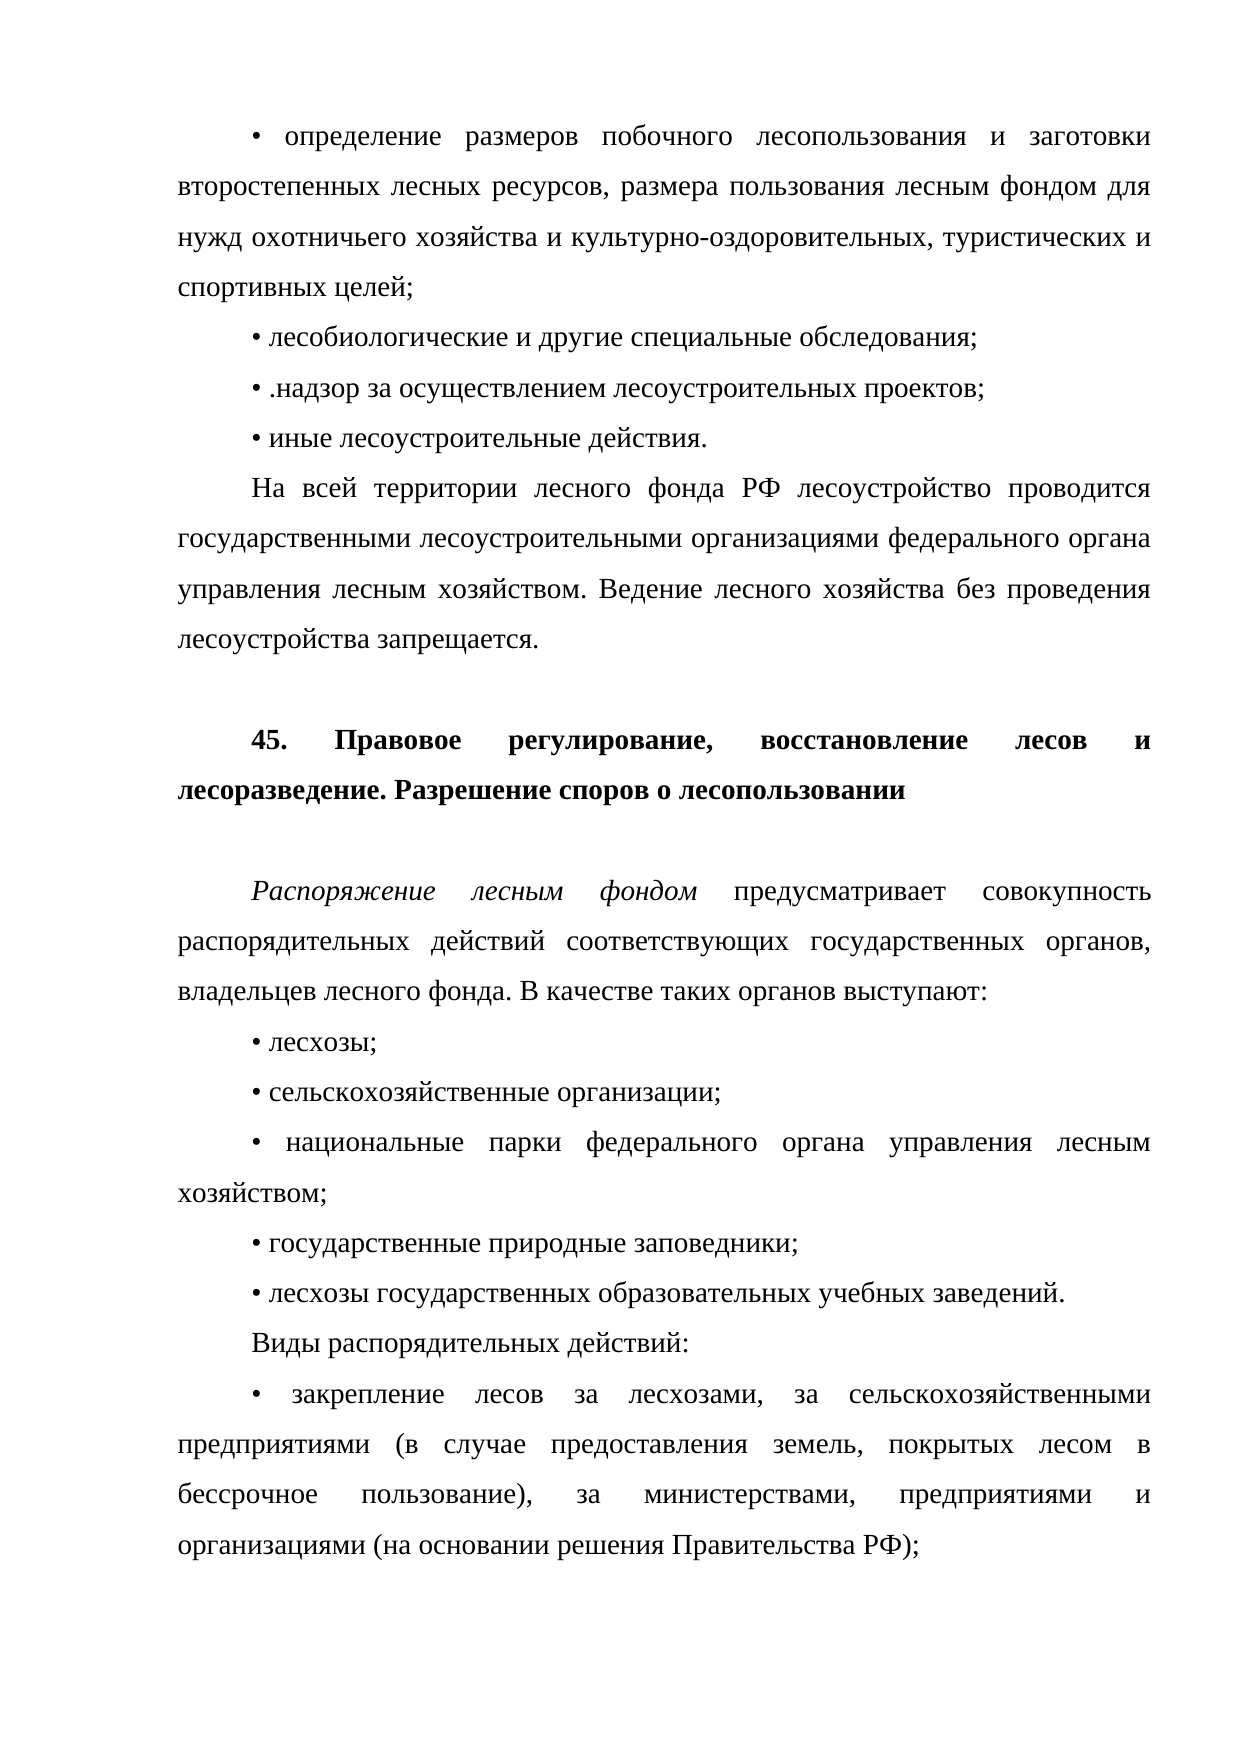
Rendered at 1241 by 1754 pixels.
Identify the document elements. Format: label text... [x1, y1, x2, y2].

text • закрепление лесов за лесхозами, за сельскохозяйственными предприятиями (в случае предоставления земель, покрытых лесом в бессрочное пользование), за министерствами, предприятиями и организациями (на основании решения Правительства РФ); [177, 1376, 1152, 1560]
text • лесобиологические и другие специальные обследования; [177, 319, 1152, 353]
text Распоряжение лесным фондом предусматривает совокупность распорядительных действий соответствующих государственных органов, владельцев лесного фонда. В качестве таких органов выступают: [177, 873, 1152, 1007]
text • государственные природные заповедники; [177, 1225, 1152, 1258]
text 45. Правовое регулирование, восстановление лесов и лесоразведение. Разрешение споров о лесопользовании [177, 722, 1152, 806]
text Виды распорядительных действий: [177, 1326, 1152, 1359]
text • лесхозы государственных образовательных учебных заведений. [177, 1275, 1152, 1309]
text • определение размеров побочного лесопользования и заготовки второстепенных лесных ресурсов, размера пользования лесным фондом для нужд охотничьего хозяйства и культурно-оздоровительных, туристических и спортивных целей; [177, 118, 1152, 303]
text • иные лесоустроительные действия. [177, 420, 1152, 453]
text • сельскохозяйственные организации; [177, 1074, 1152, 1108]
text На всей территории лесного фонда РФ лесоустройство проводится государственными лесоустроительными организациями федерального органа управления лесным хозяйством. Ведение лесного хозяйства без проведения лесоустройства запрещается. [177, 470, 1152, 655]
text • .надзор за осуществлением лесоустроительных проектов; [177, 370, 1152, 403]
text • национальные парки федерального органа управления лесным хозяйством; [177, 1124, 1152, 1208]
text • лесхозы; [177, 1024, 1152, 1057]
